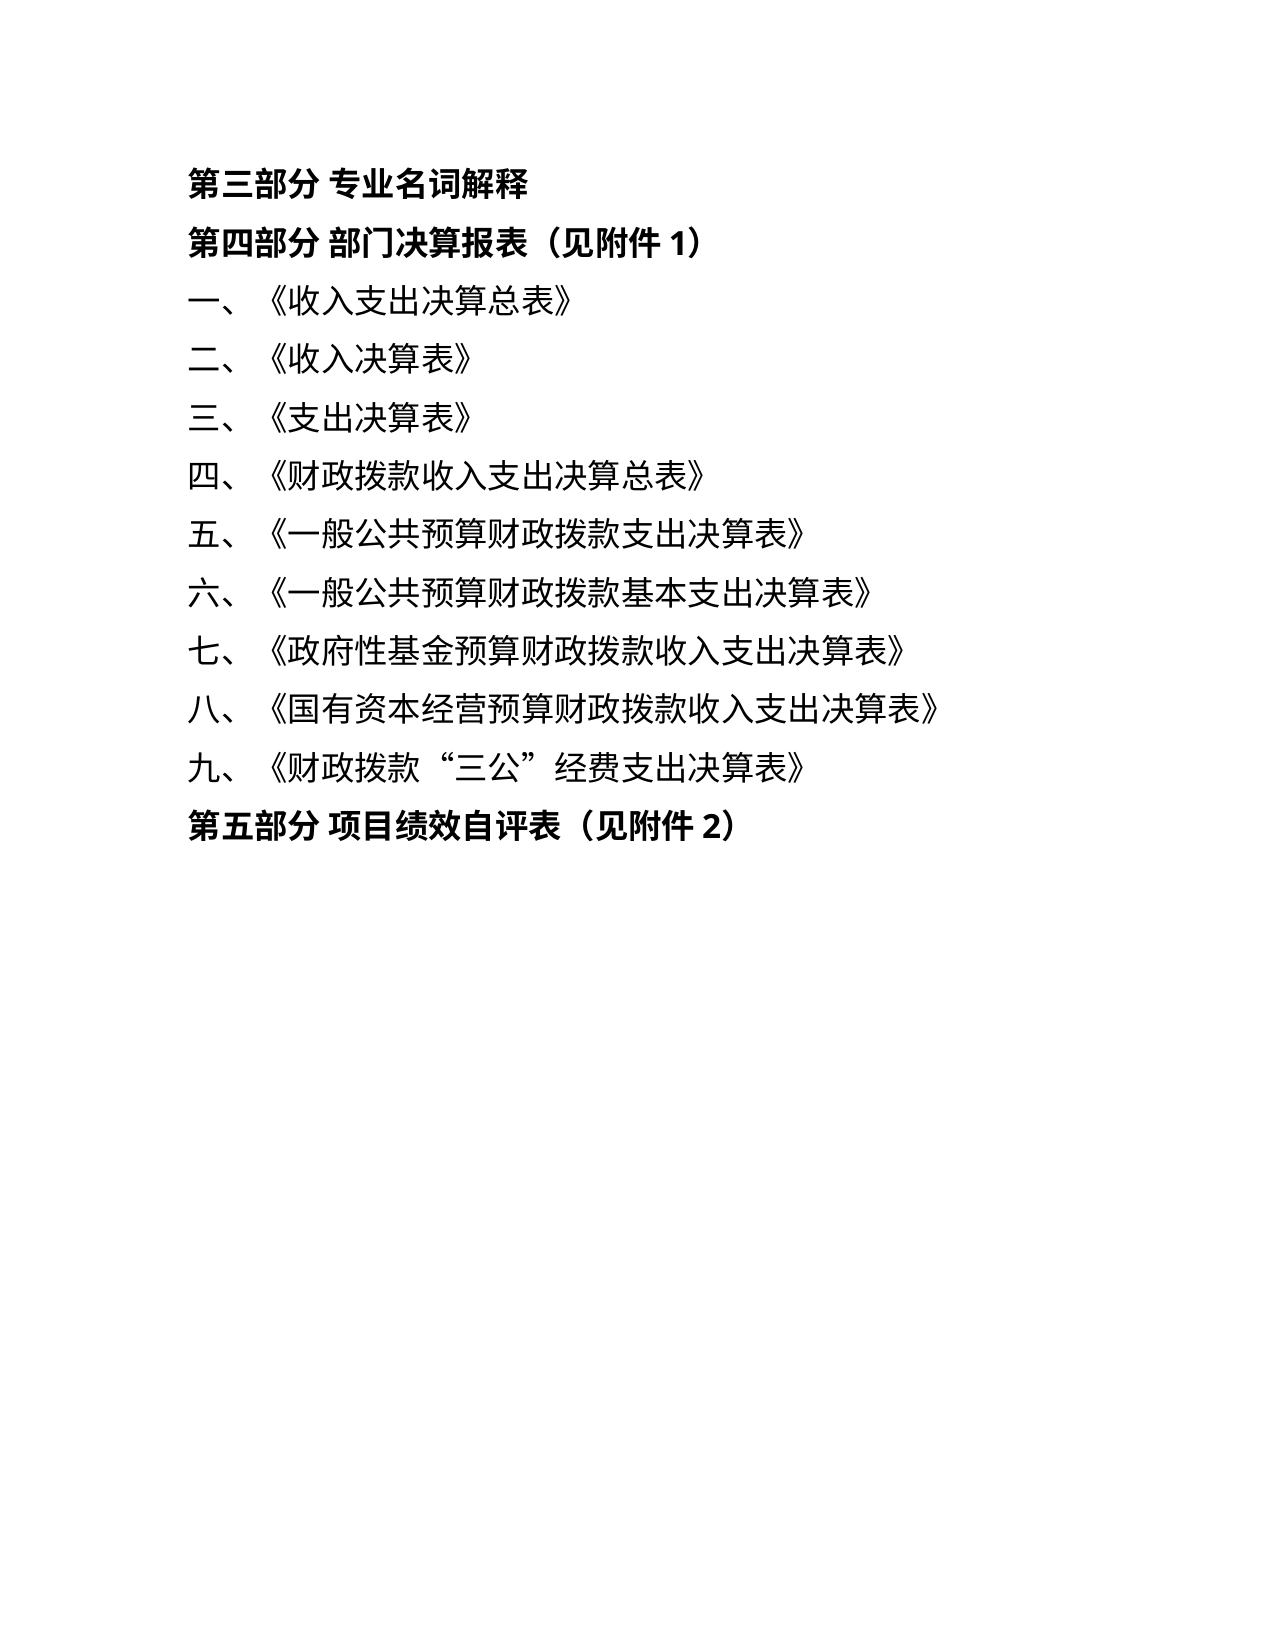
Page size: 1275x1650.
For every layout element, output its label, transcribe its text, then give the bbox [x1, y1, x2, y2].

text 五、《一般公共预算财政拨款支出决算表》 [187, 500, 1087, 558]
text 三、《支出决算表》 [187, 383, 1087, 442]
text 四、《财政拨款收入支出决算总表》 [187, 442, 1087, 500]
text 六、《一般公共预算财政拨款基本支出决算表》 [187, 558, 1087, 617]
text 一、《收入支出决算总表》 [187, 267, 1087, 325]
text 第四部分 部门决算报表（见附件1） [187, 208, 1087, 267]
text 第五部分 项目绩效自评表（见附件2） [187, 792, 1087, 850]
text 七、《政府性基金预算财政拨款收入支出决算表》 [187, 617, 1087, 675]
text 第三部分 专业名词解释 [187, 150, 1087, 208]
text 八、《国有资本经营预算财政拨款收入支出决算表》 [187, 675, 1087, 733]
text 二、《收入决算表》 [187, 325, 1087, 383]
text 九、《财政拨款“三公”经费支出决算表》 [187, 733, 1087, 792]
